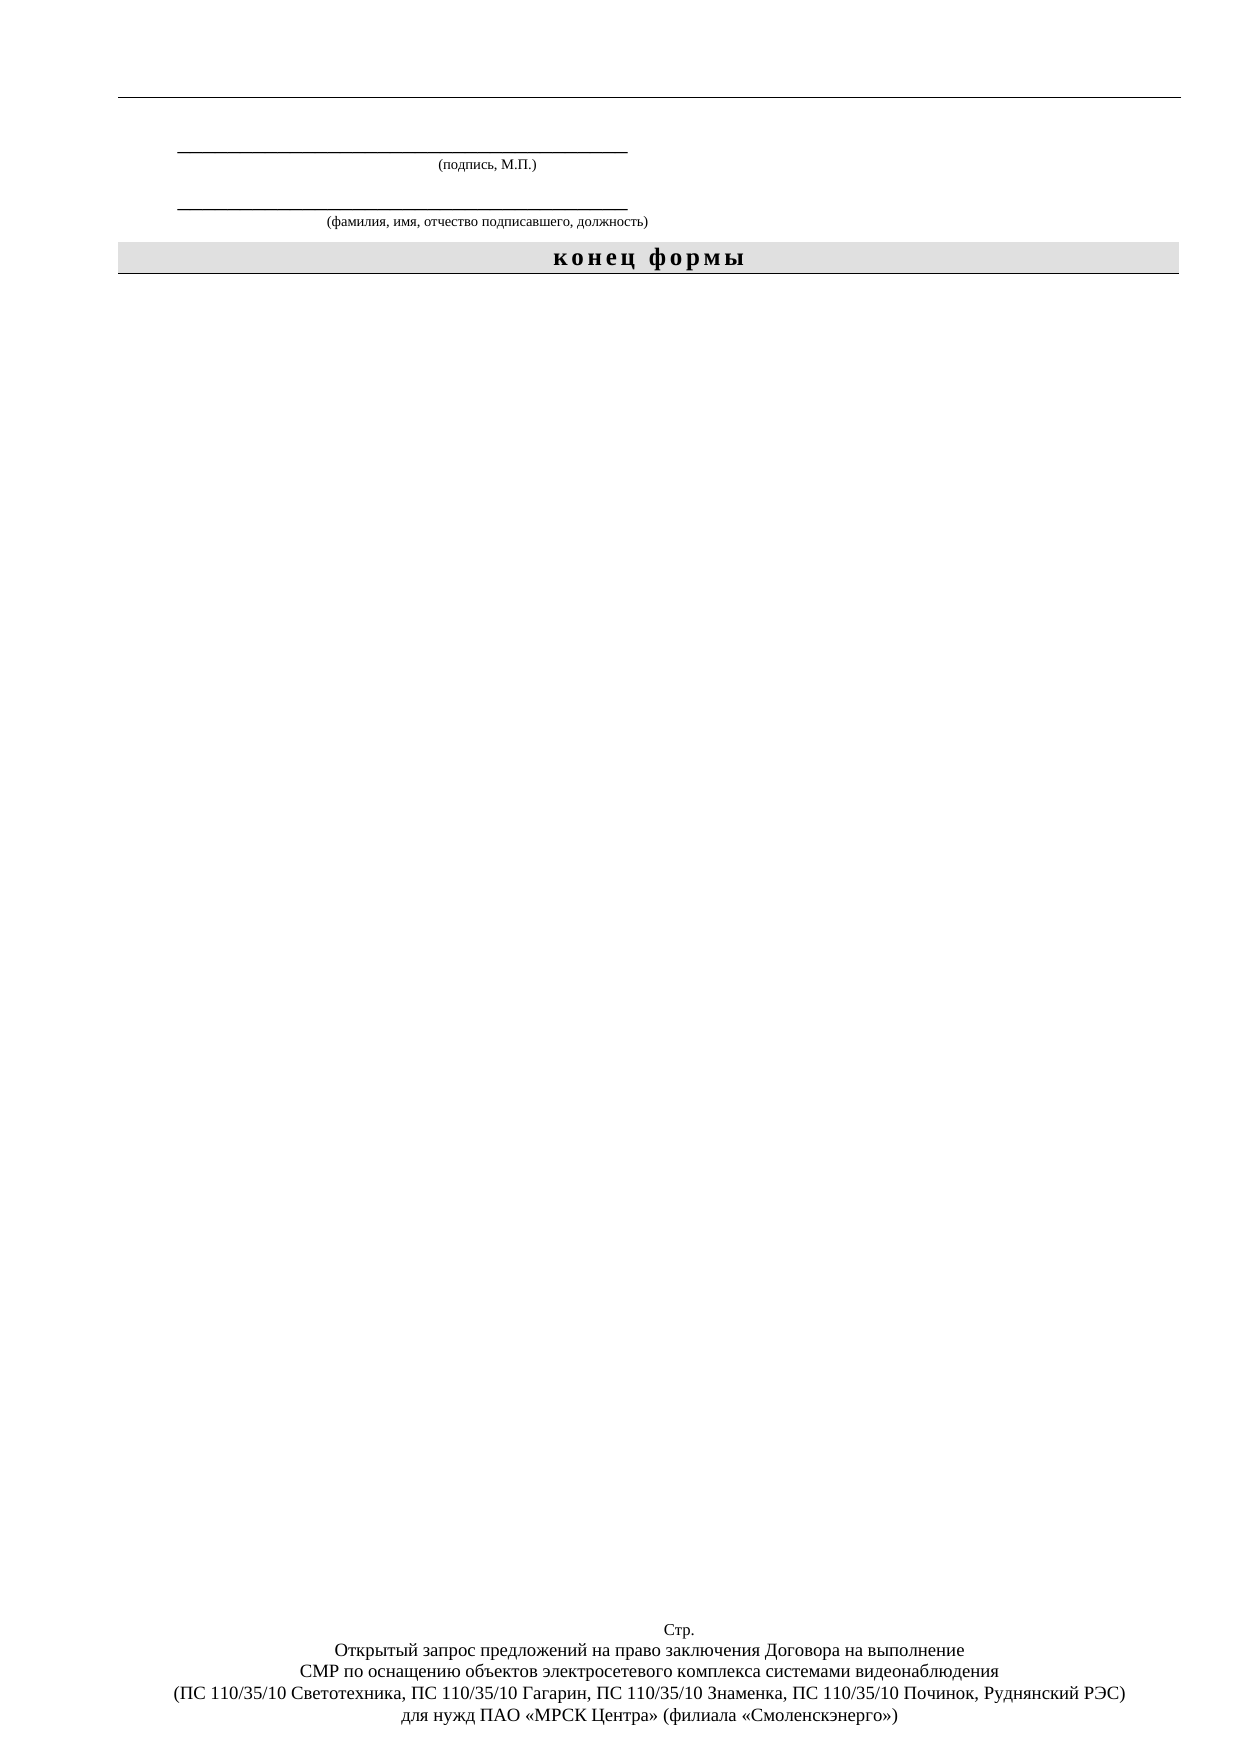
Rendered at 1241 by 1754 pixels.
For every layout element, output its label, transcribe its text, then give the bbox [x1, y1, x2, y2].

text ____________________________________ [118, 127, 1181, 156]
text ____________________________________ [118, 184, 1181, 213]
text (подпись, М.П.) [118, 156, 797, 184]
text (фамилия, имя, отчество подписавшего, должность) [118, 213, 797, 242]
text конец формы [118, 242, 1179, 273]
